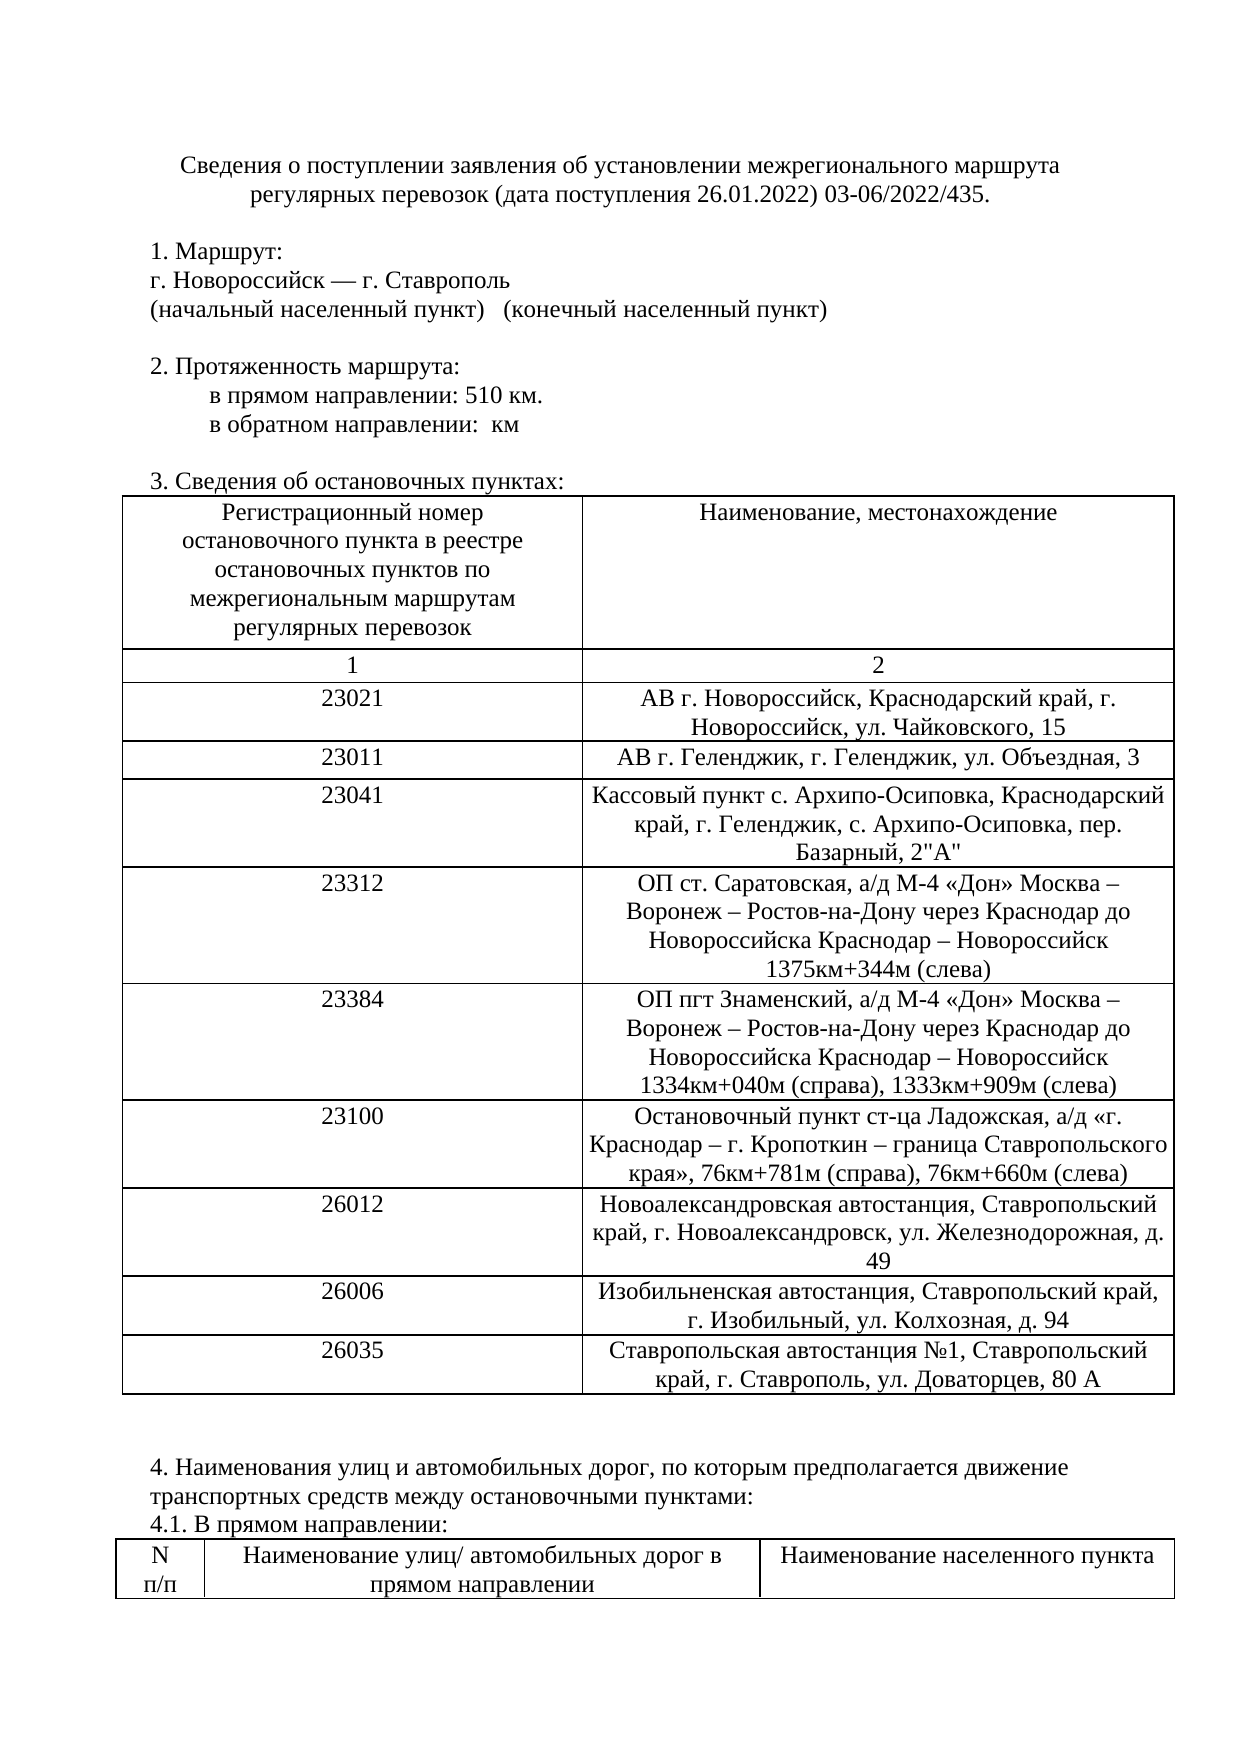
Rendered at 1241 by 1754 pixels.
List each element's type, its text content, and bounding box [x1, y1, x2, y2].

table_cell АВ г. Новороссийск, Краснодарский край, г. Новороссийск, ул. Чайковского, 15 [583, 683, 1173, 740]
table_cell Ставропольская автостанция №1, Ставропольский край, г. Ставрополь, ул. Доваторцев, 80 А [583, 1336, 1173, 1393]
table_header Наименование населенного пункта [761, 1540, 1174, 1597]
table_cell АВ г. Геленджик, г. Геленджик, ул. Объездная, 3 [583, 742, 1173, 778]
table_cell 26012 [123, 1189, 582, 1275]
table_cell Остановочный пункт ст-ца Ладожская, а/д «г. Краснодар – г. Кропоткин – граница Ставропольского края», 76км+781м (справа), 76км+660м (слева) [583, 1101, 1173, 1187]
table_cell Кассовый пункт с. Архипо-Осиповка, Краснодарский край, г. Геленджик, с. Архипо-Осиповка, пер. Базарный, 2"А" [583, 780, 1173, 866]
text в обратном направлении: км [150, 409, 1090, 437]
table_header N п/п [117, 1540, 204, 1597]
table_header Наименование, местонахождение [583, 497, 1173, 648]
table_cell 23100 [123, 1101, 582, 1187]
table_cell 26006 [123, 1277, 582, 1334]
table_header Регистрационный номер остановочного пункта в реестре остановочных пунктов по межрегиональным маршрутам регулярных перевозок [123, 497, 582, 648]
text 4.1. В прямом направлении: [150, 1509, 1090, 1538]
text 3. Сведения об остановочных пунктах: [150, 466, 1090, 495]
table_header Наименование улиц/ автомобильных дорог в прямом направлении [205, 1540, 759, 1597]
table_cell 1 [123, 650, 582, 681]
text 1. Маршрут: [150, 236, 1090, 265]
text (начальный населенный пункт) (конечный населенный пункт) [150, 294, 1090, 322]
text 2. Протяженность маршрута: [150, 351, 1090, 380]
table_cell ОП пгт Знаменский, а/д М-4 «Дон» Москва – Воронеж – Ростов-на-Дону через Краснодар до Новороссийска Краснодар – Новороссийск 1334км+040м (справа), 1333км+909м (слева) [583, 984, 1173, 1099]
table_cell 26035 [123, 1336, 582, 1393]
table_cell ОП ст. Саратовская, а/д М-4 «Дон» Москва – Воронеж – Ростов-на-Дону через Краснодар до Новороссийска Краснодар – Новороссийск 1375км+344м (слева) [583, 868, 1173, 983]
text в прямом направлении: 510 км. [150, 380, 1090, 409]
table_cell 23021 [123, 683, 582, 740]
text 4. Наименования улиц и автомобильных дорог, по которым предполагается движение транспортных средств между остановочными пунктами: [150, 1452, 1090, 1509]
table_cell 23041 [123, 780, 582, 866]
table_cell 23312 [123, 868, 582, 983]
text г. Новороссийск — г. Ставрополь [150, 265, 1090, 294]
text Сведения о поступлении заявления об установлении межрегионального маршрута регулярных перевозок (дата поступления 26.01.2022) 03-06/2022/435. [150, 150, 1090, 207]
table_cell 2 [583, 650, 1173, 681]
table_cell 23011 [123, 742, 582, 778]
table_cell 23384 [123, 984, 582, 1099]
table_cell Новоалександровская автостанция, Ставропольский край, г. Новоалександровск, ул. Железнодорожная, д. 49 [583, 1189, 1173, 1275]
table_cell Изобильненская автостанция, Ставропольский край, г. Изобильный, ул. Колхозная, д. 94 [583, 1277, 1173, 1334]
